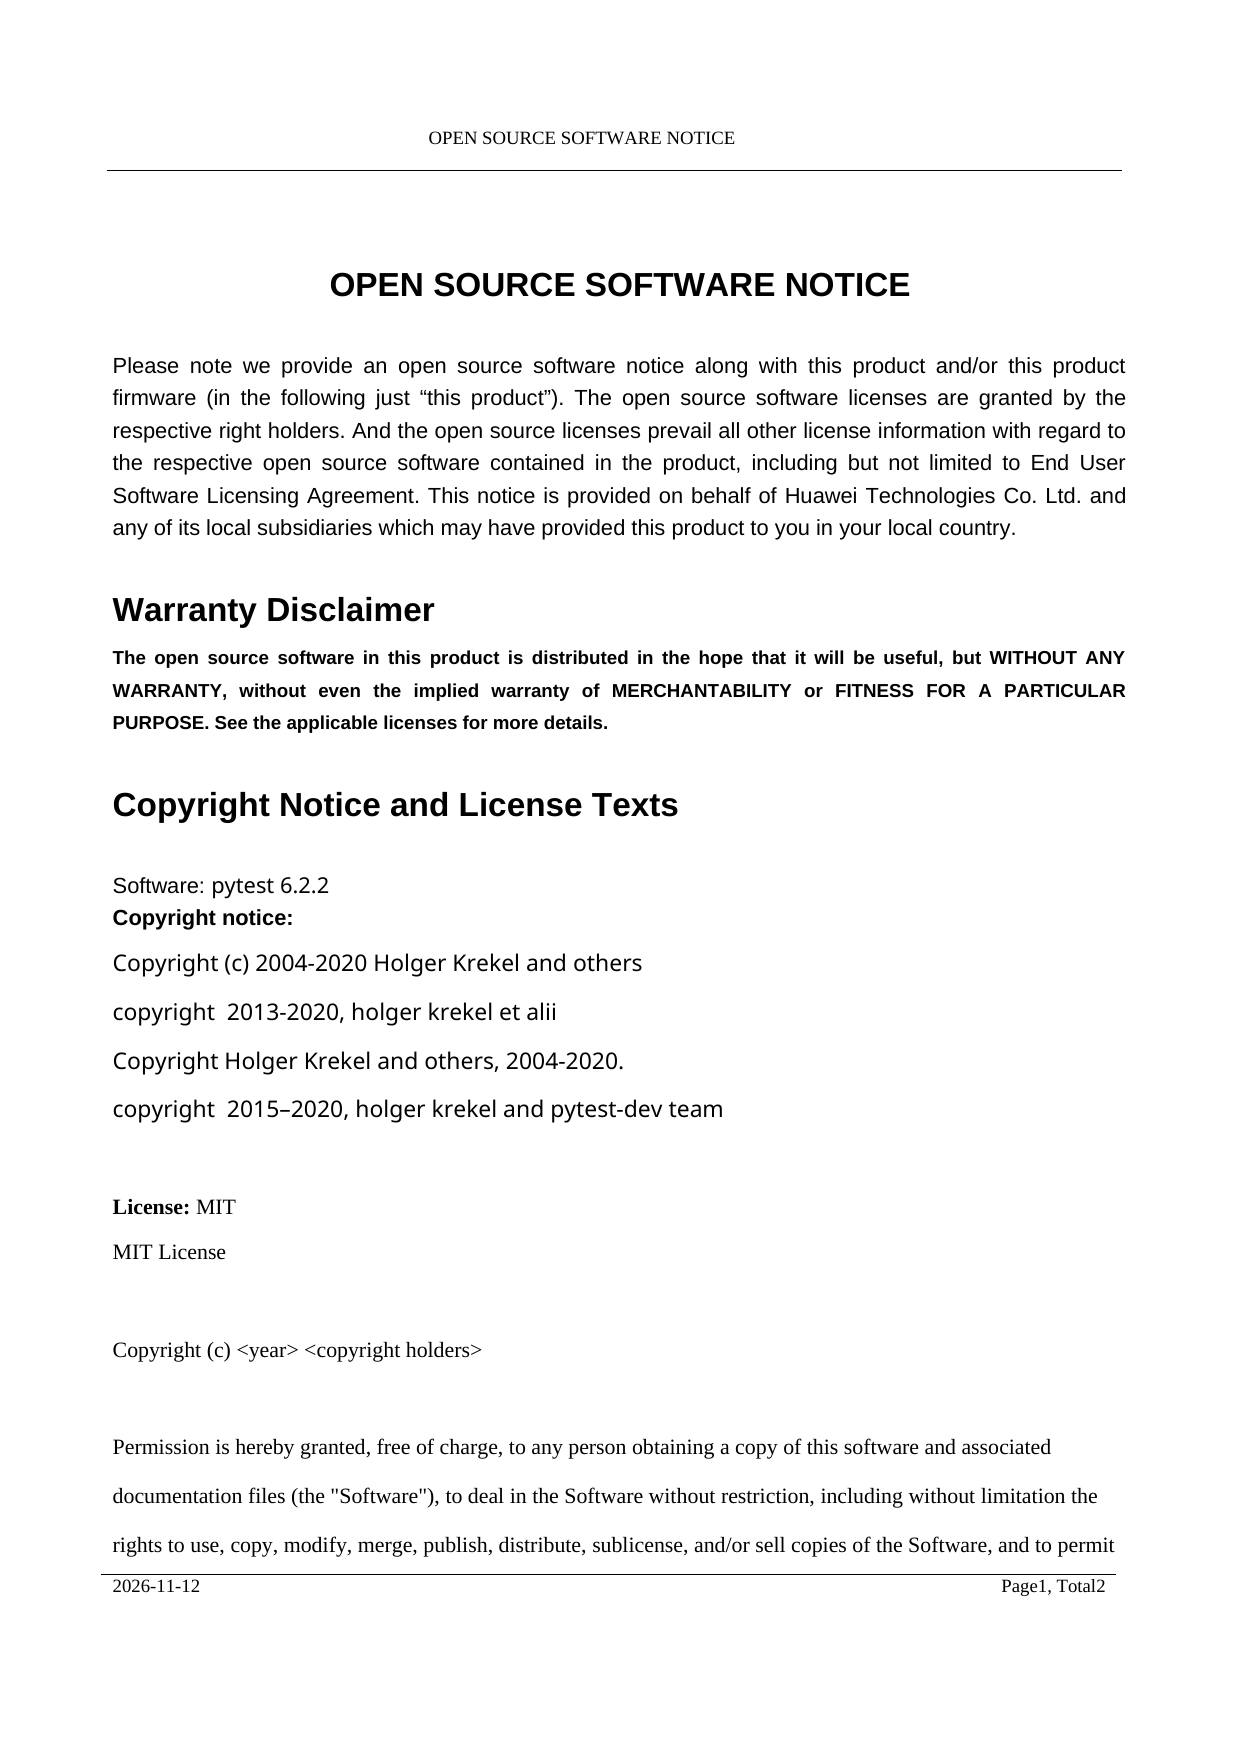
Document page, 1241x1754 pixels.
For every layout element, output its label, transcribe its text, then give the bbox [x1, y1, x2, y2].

text The open source software in this product is distributed in the hope that it will be useful, but WITHOUT ANY WARRANTY, without even the implied warranty of MERCHANTABILITY or FITNESS FOR A PARTICULAR PURPOSE. See the applicable licenses for more details. [112, 641, 1128, 739]
text Please note we provide an open source software notice along with this product and/or this product firmware (in the following just “this product”). The open source software licenses are granted by the respective right holders. And the open source licenses prevail all other license information with regard to the respective open source software contained in the product, including but not limited to End User Software Licensing Agreement. This notice is provided on behalf of Huawei Technologies Co. Ltd. and any of its local subsidiaries which may have provided this product to you in your local country. [112, 349, 1128, 544]
text Copyright notice: [112, 901, 1128, 934]
text Software: pytest 6.2.2 [112, 869, 1128, 901]
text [112, 1235, 1128, 1560]
text OPEN SOURCE SOFTWARE NOTICE [112, 251, 1128, 316]
text Copyright (c) 2004-2020 Holger Krekel and others copyright 2013-2020, holger krekel et alii Copyright Holger Krekel and others, 2004-2020. copyright 2015–2020, holger krekel and pytest-dev team [112, 947, 1128, 1174]
text Copyright Notice and License Texts [112, 771, 1128, 836]
text License: MIT [112, 1190, 1128, 1223]
text Warranty Disclaimer [112, 576, 1128, 641]
